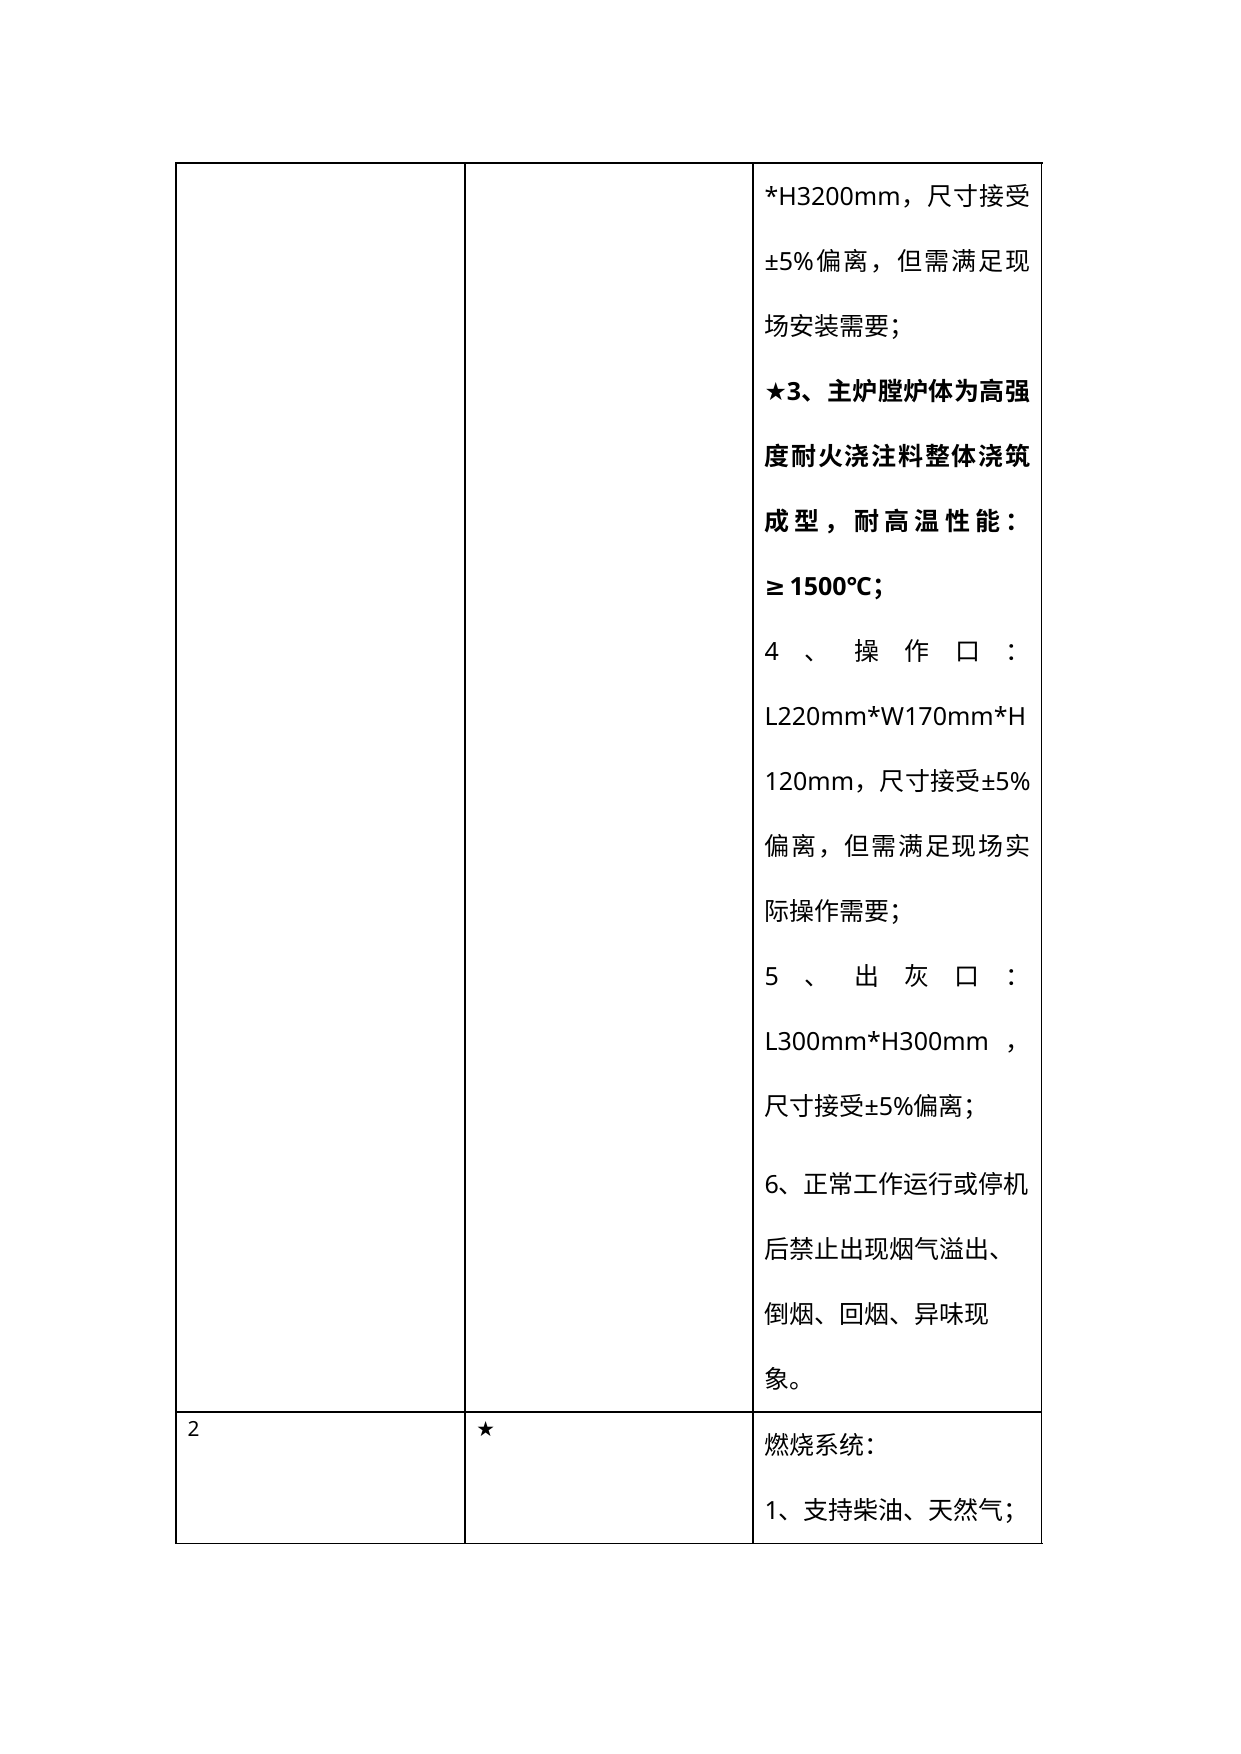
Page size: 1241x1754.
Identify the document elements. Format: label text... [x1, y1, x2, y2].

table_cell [754, 1413, 1041, 1543]
table_cell ★ [466, 164, 752, 1411]
table_cell ★ [466, 1413, 752, 1543]
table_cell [754, 164, 1041, 1411]
table_cell 1 [177, 164, 464, 1411]
table_cell 2 [177, 1413, 464, 1543]
